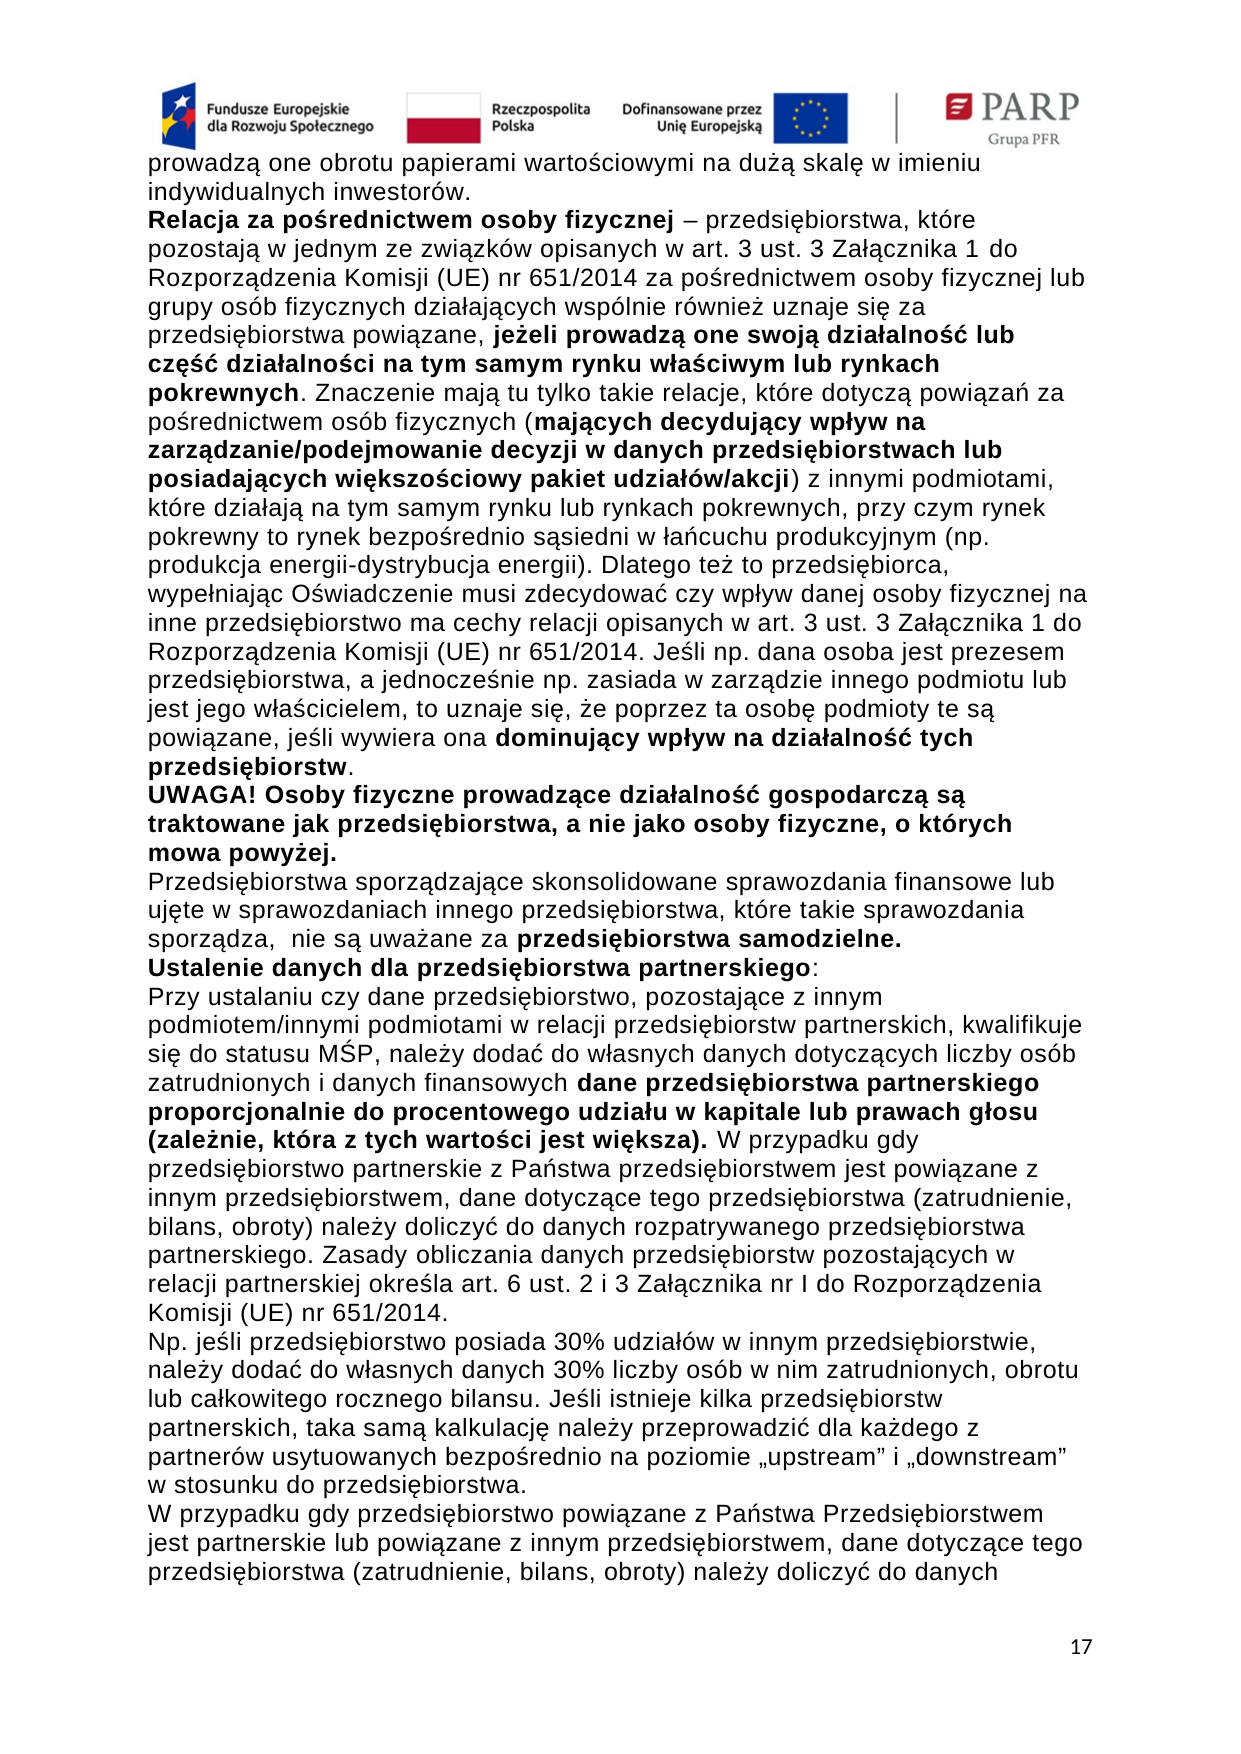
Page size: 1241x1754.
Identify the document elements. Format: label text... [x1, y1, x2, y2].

text Przy ustalaniu czy dane przedsiębiorstwo, pozostające z innym podmiotem/innymi podmiotami w relacji przedsiębiorstw partnerskich, kwalifikuje się do statusu MŚP, należy dodać do własnych danych dotyczących liczby osób zatrudnionych i danych finansowych dane przedsiębiorstwa partnerskiego proporcjonalnie do procentowego udziału w kapitale lub prawach głosu (zależnie, która z tych wartości jest większa). W przypadku gdy przedsiębiorstwo partnerskie z Państwa przedsiębiorstwem jest powiązane z innym przedsiębiorstwem, dane dotyczące tego przedsiębiorstwa (zatrudnienie, bilans, obroty) należy doliczyć do danych rozpatrywanego przedsiębiorstwa partnerskiego. Zasady obliczania danych przedsiębiorstw pozostających w relacji partnerskiej określa art. 6 ust. 2 i 3 Załącznika nr I do Rozporządzenia Komisji (UE) nr 651/2014. [148, 981, 1092, 1326]
text Np. jeśli przedsiębiorstwo posiada 30% udziałów w innym przedsiębiorstwie, należy dodać do własnych danych 30% liczby osób w nim zatrudnionych, obrotu lub całkowitego rocznego bilansu. Jeśli istnieje kilka przedsiębiorstw partnerskich, taka samą kalkulację należy przeprowadzić dla każdego z partnerów usytuowanych bezpośrednio na poziomie „upstream” i „downstream” w stosunku do przedsiębiorstwa. [148, 1326, 1092, 1499]
picture [147, 73, 1093, 160]
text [148, 1499, 1092, 1585]
text Ustalenie danych dla przedsiębiorstwa partnerskiego: [148, 953, 1092, 981]
text Przedsiębiorstwa sporządzające skonsolidowane sprawozdania finansowe lub ujęte w sprawozdaniach innego przedsiębiorstwa, które takie sprawozdania sporządza, nie są uważane za przedsiębiorstwa samodzielne. [148, 866, 1092, 953]
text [148, 148, 1092, 205]
text Relacja za pośrednictwem osoby fizycznej – przedsiębiorstwa, które pozostają w jednym ze związków opisanych w art. 3 ust. 3 Załącznika 1 do Rozporządzenia Komisji (UE) nr 651/2014 za pośrednictwem osoby fizycznej lub grupy osób fizycznych działających wspólnie również uznaje się za przedsiębiorstwa powiązane, jeżeli prowadzą one swoją działalność lub część działalności na tym samym rynku właściwym lub rynkach pokrewnych. Znaczenie mają tu tylko takie relacje, które dotyczą powiązań za pośrednictwem osób fizycznych (mających decydujący wpływ na zarządzanie/podejmowanie decyzji w danych przedsiębiorstwach lub posiadających większościowy pakiet udziałów/akcji) z innymi podmiotami, które działają na tym samym rynku lub rynkach pokrewnych, przy czym rynek pokrewny to rynek bezpośrednio sąsiedni w łańcuchu produkcyjnym (np. produkcja energii-dystrybucja energii). Dlatego też to przedsiębiorca, wypełniając Oświadczenie musi zdecydować czy wpływ danej osoby fizycznej na inne przedsiębiorstwo ma cechy relacji opisanych w art. 3 ust. 3 Załącznika 1 do Rozporządzenia Komisji (UE) nr 651/2014. Jeśli np. dana osoba jest prezesem przedsiębiorstwa, a jednocześnie np. zasiada w zarządzie innego podmiotu lub jest jego właścicielem, to uznaje się, że poprzez ta osobę podmioty te są powiązane, jeśli wywiera ona dominujący wpływ na działalność tych przedsiębiorstw. [148, 205, 1092, 780]
text UWAGA! Osoby fizyczne prowadzące działalność gospodarczą są traktowane jak przedsiębiorstwa, a nie jako osoby fizyczne, o których mowa powyżej. [148, 780, 1092, 866]
